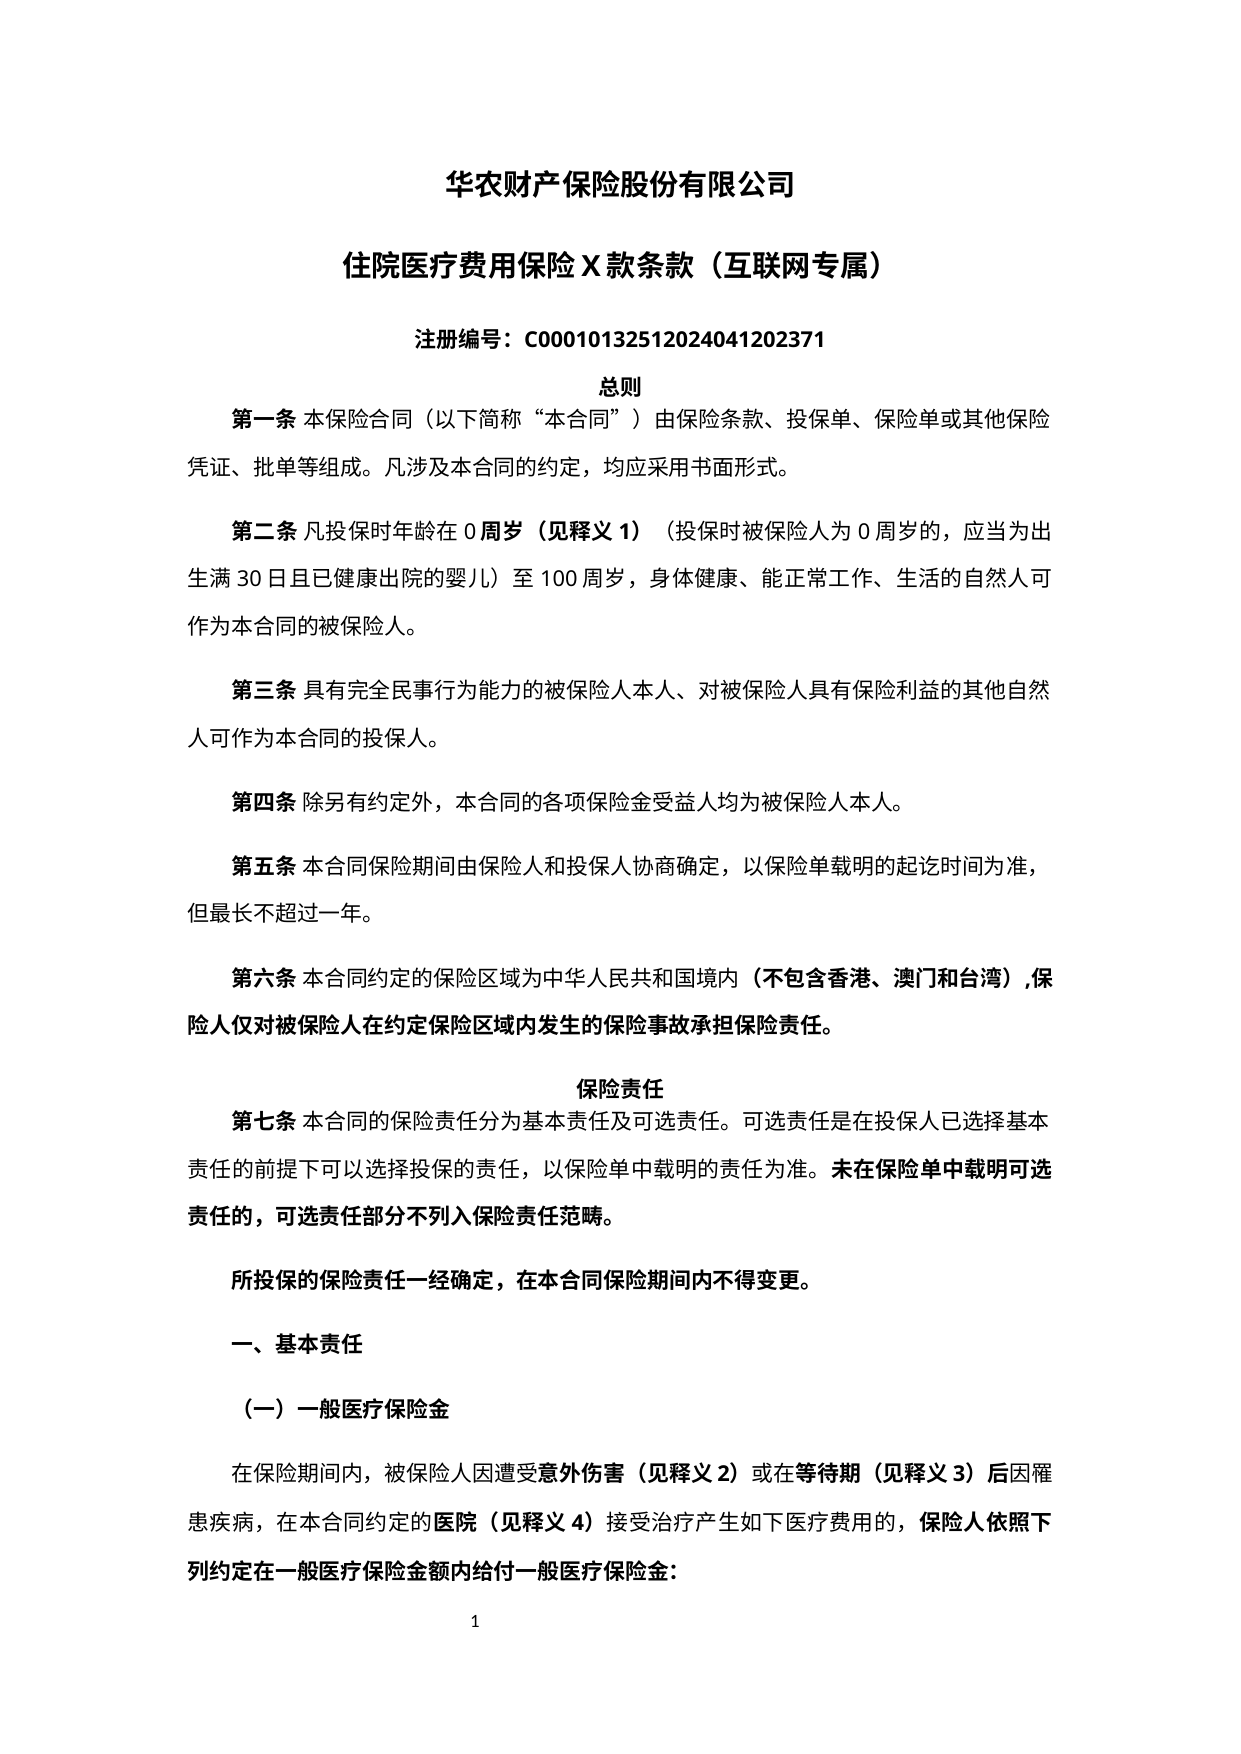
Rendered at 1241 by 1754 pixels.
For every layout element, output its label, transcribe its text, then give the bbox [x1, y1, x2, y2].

text 华农财产保险股份有限公司 [187, 162, 1053, 204]
text 注册编号：C00010132512024041202371 [187, 322, 1053, 354]
text （一）一般医疗保险金 [187, 1392, 1053, 1423]
list 第四条 除另有约定外，本合同的各项保险金受益人均为被保险人本人。 [187, 785, 1053, 816]
list 第五条 本合同保险期间由保险人和投保人协商确定，以保险单载明的起讫时间为准，但最长不超过一年。 [187, 849, 1053, 928]
text 第二条 凡投保时年龄在0周岁（见释义1）（投保时被保险人为0周岁的，应当为出生满30日且已健康出院的婴儿）至100周岁，身体健康、能正常工作、生活的自然人可作为本合同的被保险人。 [187, 514, 1053, 641]
text 保险责任 [187, 1072, 1053, 1104]
text 总则 [187, 370, 1053, 402]
text 在保险期间内，被保险人因遭受意外伤害（见释义2）或在等待期（见释义3）后因罹患疾病，在本合同约定的医院（见释义4）接受治疗产生如下医疗费用的，保险人依照下列约定在一般医疗保险金额内给付一般医疗保险金： [187, 1456, 1053, 1586]
list 第六条 本合同约定的保险区域为中华人民共和国境内（不包含香港、澳门和台湾）,保险人仅对被保险人在约定保险区域内发生的保险事故承担保险责任。 [187, 961, 1053, 1040]
list 第七条 本合同的保险责任分为基本责任及可选责任。可选责任是在投保人已选择基本责任的前提下可以选择投保的责任，以保险单中载明的责任为准。未在保险单中载明可选责任的，可选责任部分不列入保险责任范畴。 [187, 1104, 1053, 1231]
text 住院医疗费用保险X款条款（互联网专属） [187, 242, 1053, 284]
list 所投保的保险责任一经确定，在本合同保险期间内不得变更。 [187, 1263, 1053, 1295]
list 一、基本责任 [187, 1327, 1053, 1359]
list 第三条 具有完全民事行为能力的被保险人本人、对被保险人具有保险利益的其他自然人可作为本合同的投保人。 [187, 673, 1053, 752]
text 第一条 本保险合同（以下简称“本合同”）由保险条款、投保单、保险单或其他保险凭证、批单等组成。凡涉及本合同的约定，均应采用书面形式。 [187, 402, 1053, 481]
